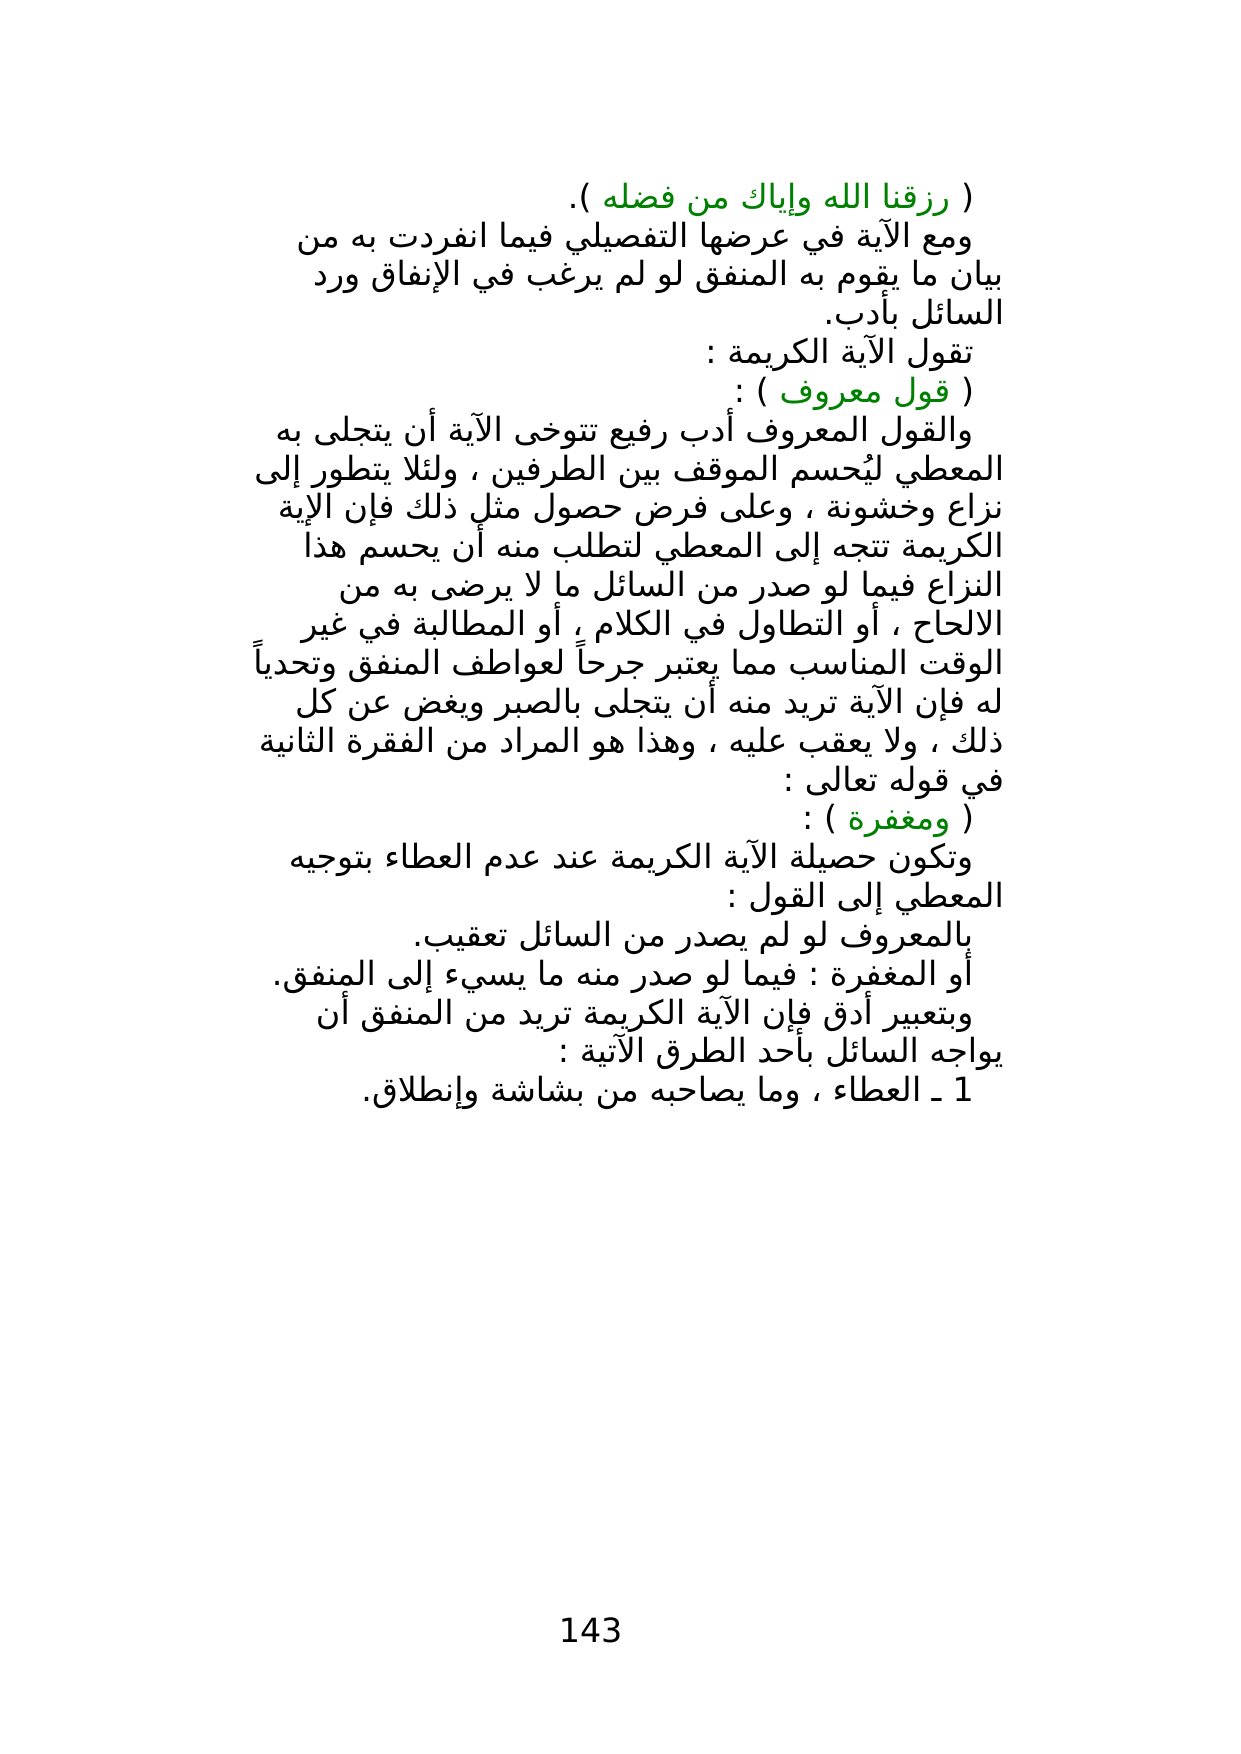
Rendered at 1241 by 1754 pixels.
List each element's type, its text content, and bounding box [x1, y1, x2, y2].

text وتكون حصيلة الآية الكريمة عند عدم العطاء بتوجيه المعطي إلى القول : [236, 838, 1004, 915]
text بالمعروف لو لم يصدر من السائل تعقيب. [236, 915, 1004, 954]
text ( ومغفرة ) : [236, 799, 1004, 838]
text 1 ـ العطاء ، وما يصاحبه من بشاشة وإنطلاق. [236, 1071, 1004, 1110]
text ومع الآية في عرضها التفصيلي فيما انفردت به من بيان ما يقوم به المنفق لو لم يرغب في الإنفاق ورد السائل بأدب. [236, 216, 1004, 333]
text والقول المعروف أدب رفيع تتوخى الآية أن يتجلى به المعطي ليُحسم الموقف بين الطرفين ، ولئلا يتطور إلى نزاع وخشونة ، وعلى فرض حصول مثل ذلك فإن الإية الكريمة تتجه إلى المعطي لتطلب منه أن يحسم هذا النزاع فيما لو صدر من السائل ما لا يرضى به من الالحاح ، أو التطاول في الكلام ، أو المطالبة في غير الوقت المناسب مما يعتبر جرحاً لعواطف المنفق وتحدياً له فإن الآية تريد منه أن يتجلى بالصبر ويغض عن كل ذلك ، ولا يعقب عليه ، وهذا هو المراد من الفقرة الثانية في قوله تعالى : [236, 410, 1004, 799]
text وبتعبير أدق فإن الآية الكريمة تريد من المنفق أن يواجه السائل بأحد الطرق الآتية : [236, 993, 1004, 1071]
text أو المغفرة : فيما لو صدر منه ما يسيء إلى المنفق. [236, 954, 1004, 993]
text ( رزقنا الله وإياك من فضله ). [236, 177, 1004, 216]
text ( قول معروف ) : [236, 371, 1004, 410]
text تقول الآية الكريمة : [236, 333, 1004, 371]
